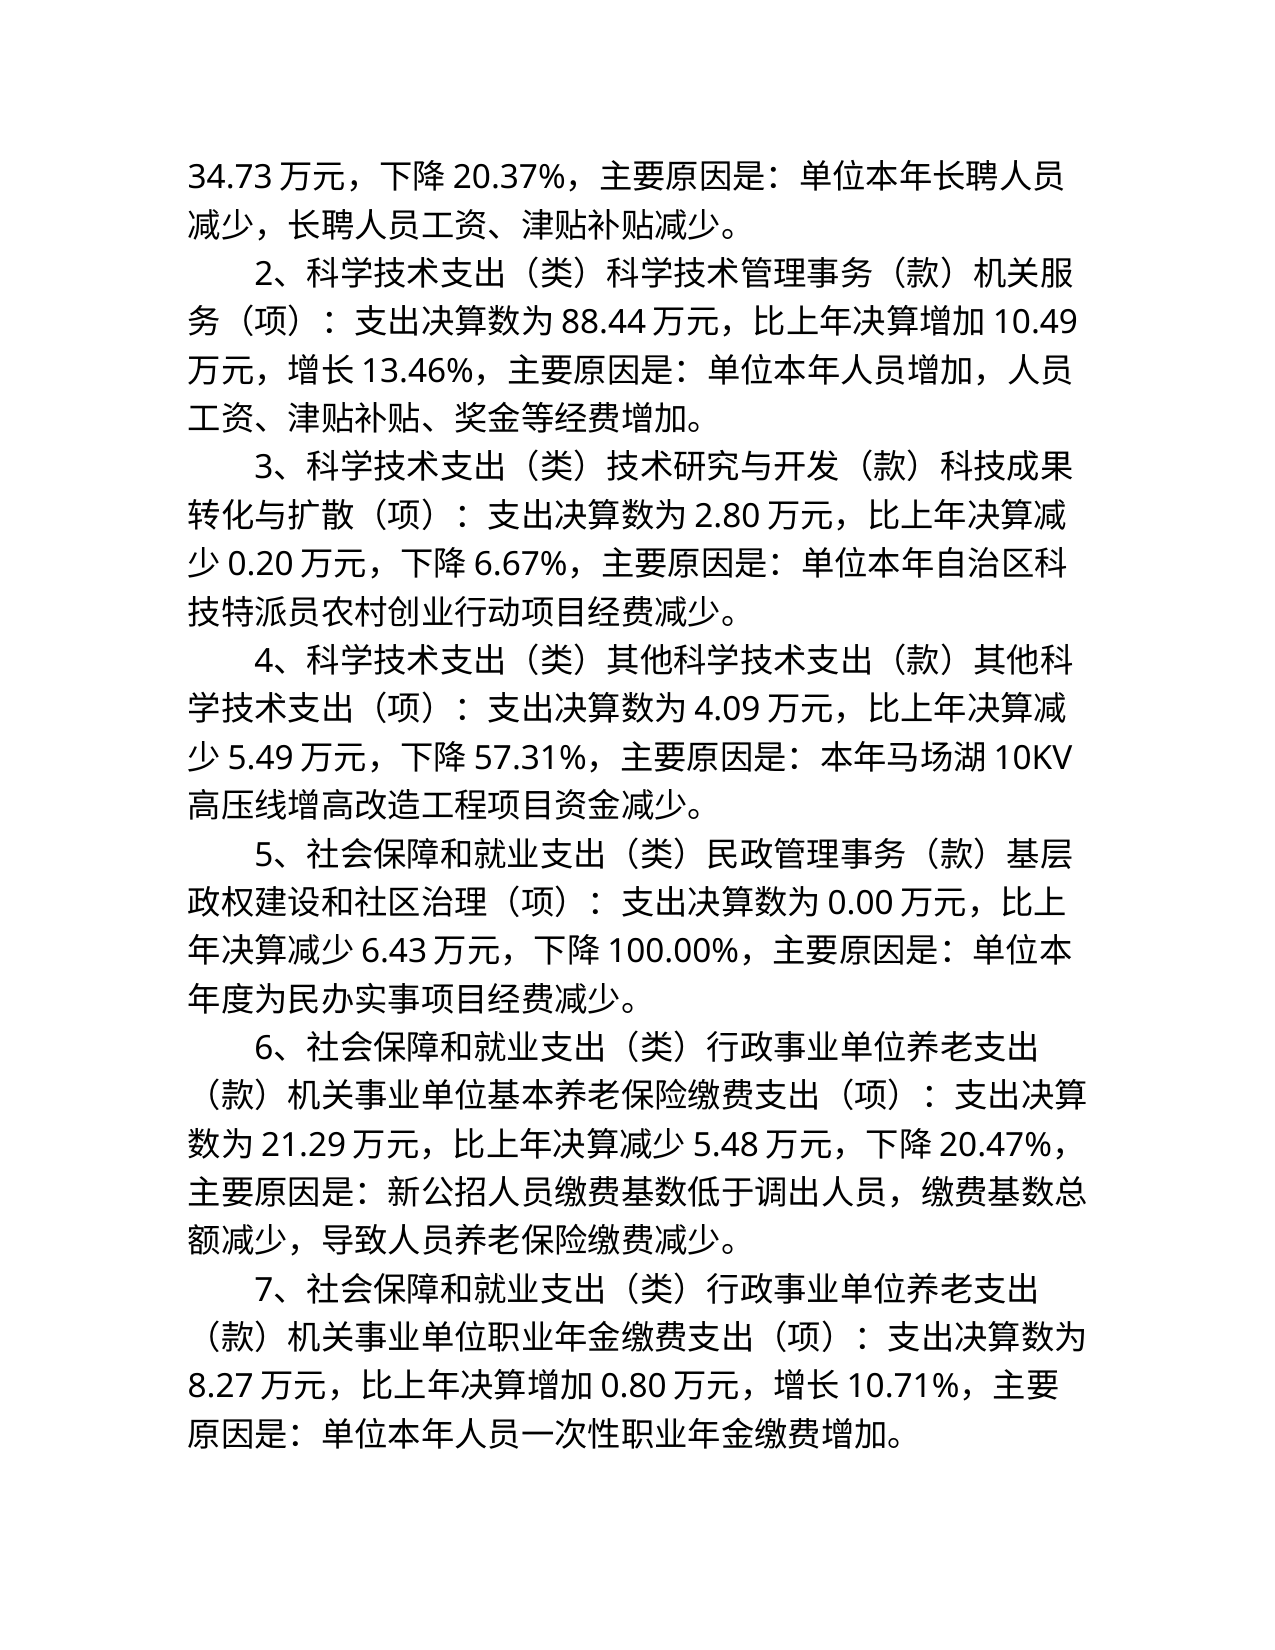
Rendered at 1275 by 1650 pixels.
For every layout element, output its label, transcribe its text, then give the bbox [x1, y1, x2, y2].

text 5、社会保障和就业支出（类）民政管理事务（款）基层政权建设和社区治理（项）：支出决算数为0.00万元，比上年决算减少6.43万元，下降100.00%，主要原因是：单位本年度为民办实事项目经费减少。 [187, 827, 1087, 1021]
text 6、社会保障和就业支出（类）行政事业单位养老支出（款）机关事业单位基本养老保险缴费支出（项）：支出决算数为21.29万元，比上年决算减少5.48万元，下降20.47%，主要原因是：新公招人员缴费基数低于调出人员，缴费基数总额减少，导致人员养老保险缴费减少。 [187, 1021, 1087, 1262]
text 4、科学技术支出（类）其他科学技术支出（款）其他科学技术支出（项）：支出决算数为4.09万元，比上年决算减少5.49万元，下降57.31%，主要原因是：本年马场湖10KV高压线增高改造工程项目资金减少。 [187, 634, 1087, 827]
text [187, 150, 1087, 247]
text 7、社会保障和就业支出（类）行政事业单位养老支出（款）机关事业单位职业年金缴费支出（项）：支出决算数为8.27万元，比上年决算增加0.80万元，增长10.71%，主要原因是：单位本年人员一次性职业年金缴费增加。 [187, 1262, 1087, 1456]
text 2、科学技术支出（类）科学技术管理事务（款）机关服务（项）：支出决算数为88.44万元，比上年决算增加10.49万元，增长13.46%，主要原因是：单位本年人员增加，人员工资、津贴补贴、奖金等经费增加。 [187, 247, 1087, 440]
text 3、科学技术支出（类）技术研究与开发（款）科技成果转化与扩散（项）：支出决算数为2.80万元，比上年决算减少0.20万元，下降6.67%，主要原因是：单位本年自治区科技特派员农村创业行动项目经费减少。 [187, 440, 1087, 634]
